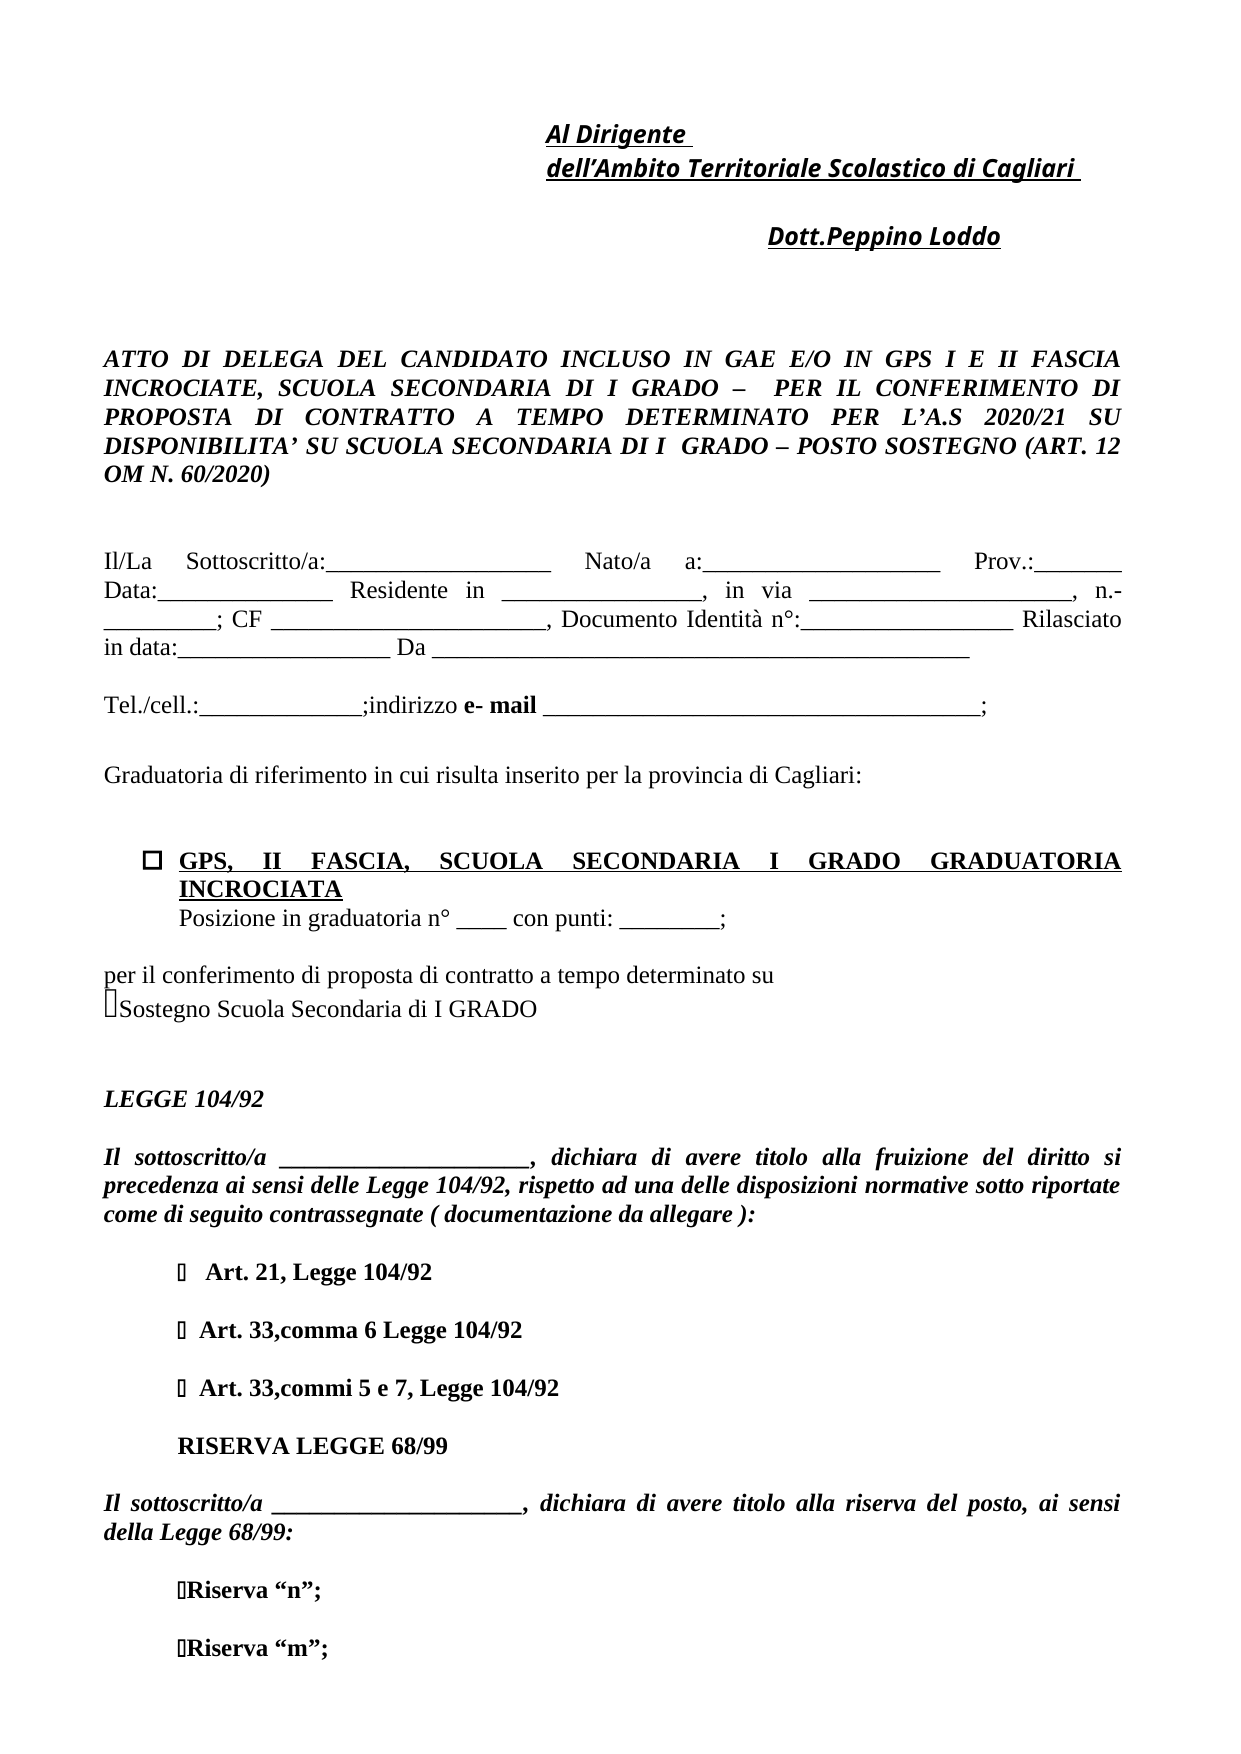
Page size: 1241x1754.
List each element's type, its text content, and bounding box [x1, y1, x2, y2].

text RISERVA LEGGE 68/99 [177, 1431, 1122, 1460]
text Art. 21, Legge 104/92 [103, 1257, 1122, 1286]
text Al Dirigente [103, 117, 1122, 151]
text per il conferimento di proposta di contratto a tempo determinato su [103, 960, 1122, 989]
text Art. 33,comma 6 Legge 104/92 [103, 1315, 1122, 1344]
list GPS, II FASCIA, SCUOLA SECONDARIA I GRADO GRADUATORIA INCROCIATA [141, 846, 1122, 903]
text Riserva “n”; [177, 1575, 1122, 1604]
text Tel./cell.:_____________;indirizzo e- mail ___________________________________; [103, 690, 1122, 719]
text Il sottoscritto/a ____________________, dichiara di avere titolo alla riserva del posto, ai sensi della Legge 68/99: [103, 1488, 1122, 1546]
text LEGGE 104/92 [103, 1084, 1122, 1113]
text Art. 33,commi 5 e 7, Legge 104/92 [103, 1373, 1122, 1402]
text Il sottoscritto/a ____________________, dichiara di avere titolo alla fruizione del diritto si precedenza ai sensi delle Legge 104/92, rispetto ad una delle disposizioni normative sotto riportate come di seguito contrassegnate ( documentazione da allegare ): [103, 1142, 1122, 1228]
text dell’Ambito Territoriale Scolastico di Cagliari Dott.Peppino Loddo [546, 151, 1122, 253]
text Graduatoria di riferimento in cui risulta inserito per la provincia di Cagliari: [103, 760, 1122, 789]
text ATTO DI DELEGA DEL CANDIDATO INCLUSO IN GAE E/O IN GPS I E II FASCIA INCROCIATE, SCUOLA SECONDARIA DI I GRADO – PER IL CONFERIMENTO DI PROPOSTA DI CONTRATTO A TEMPO DETERMINATO PER L’A.S 2020/21 SU DISPONIBILITA’ SU SCUOLA SECONDARIA DI I GRADO – POSTO SOSTEGNO (ART. 12 OM N. 60/2020) [103, 344, 1122, 488]
text Sostegno Scuola Secondaria di I GRADO [103, 989, 1122, 1027]
text Il/La Sottoscritto/a:__________________ Nato/a a:___________________ Prov.:_______ Data:______________ Residente in ________________, in via _____________________, n.- _________; CF ______________________, Documento Identità n°:_________________ Rilasciato in data:_________________ Da ___________________________________________ [103, 546, 1122, 661]
list Posizione in graduatoria n° ____ con punti: ________; [178, 903, 1122, 932]
text Riserva “m”; [177, 1633, 1122, 1662]
